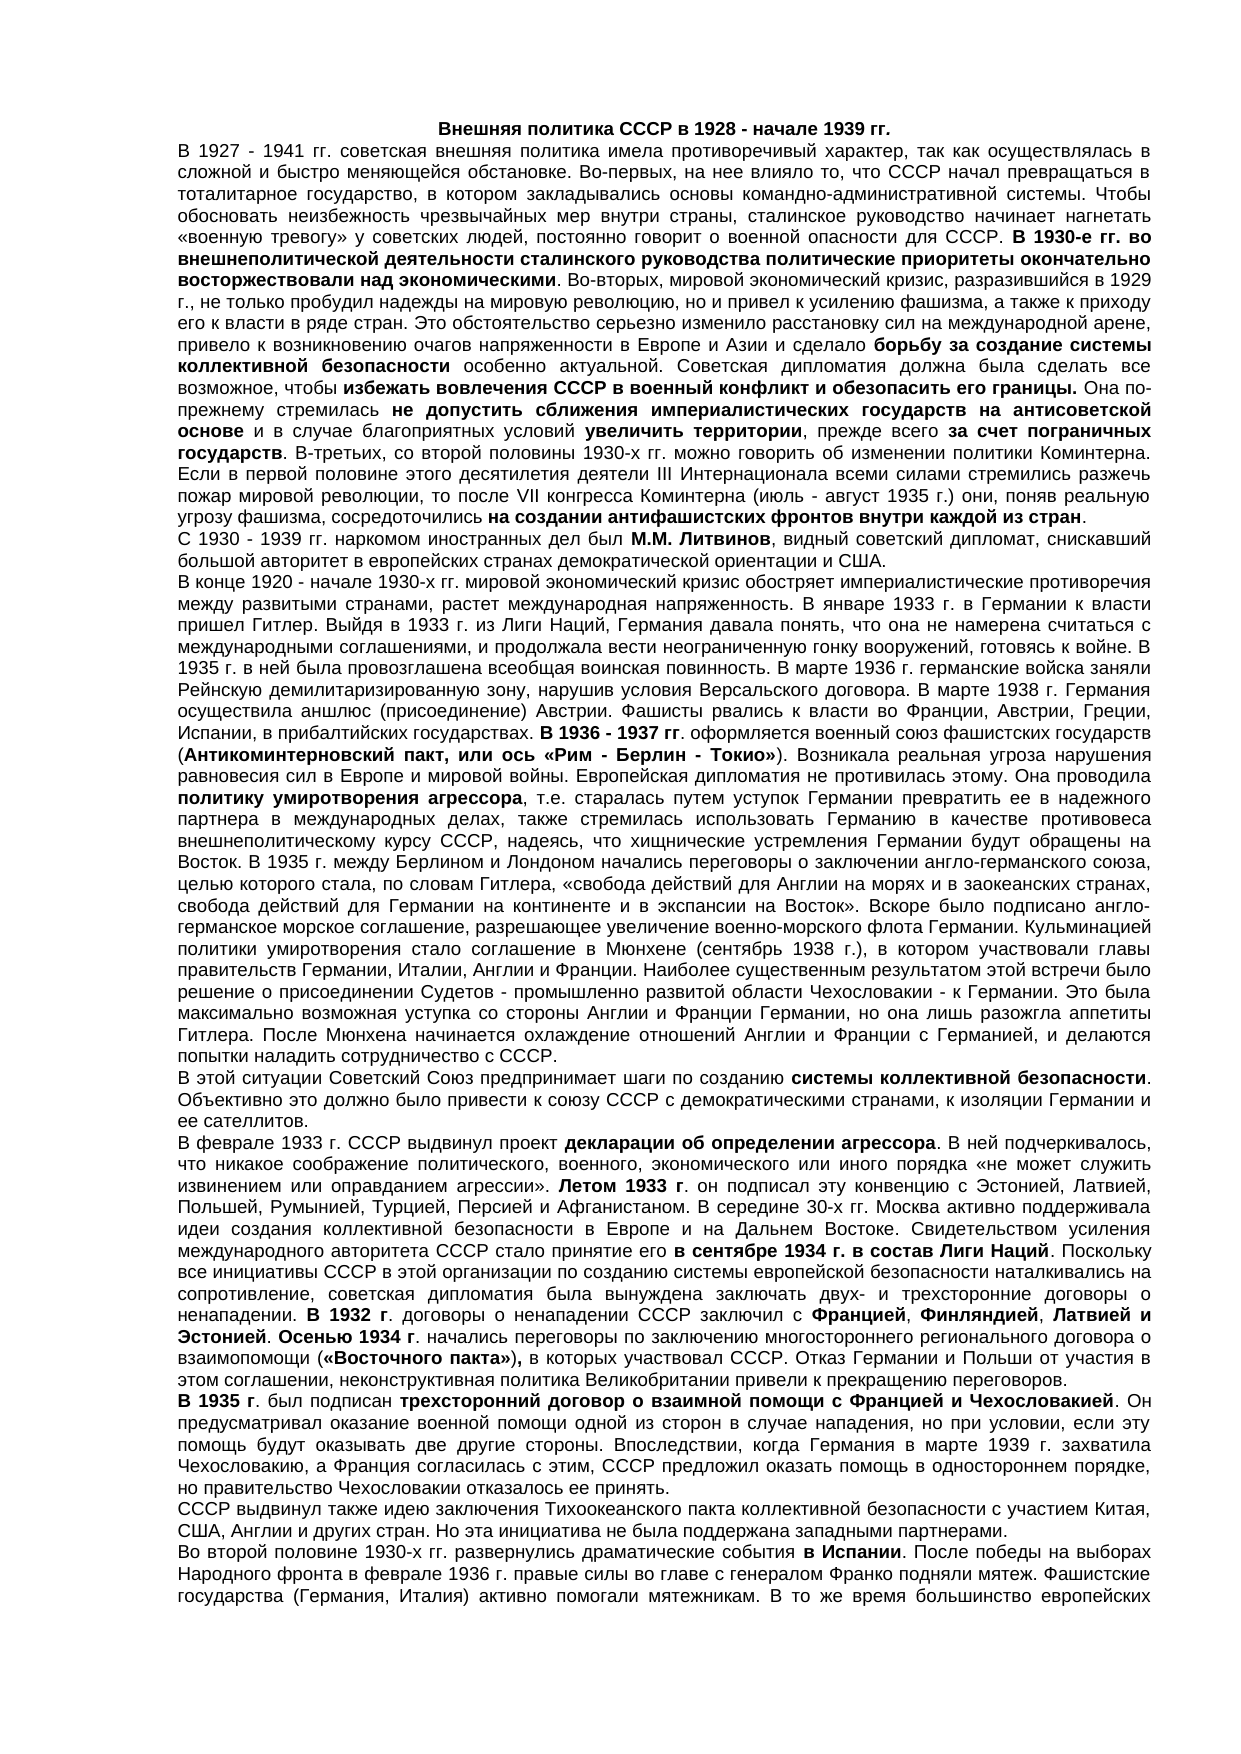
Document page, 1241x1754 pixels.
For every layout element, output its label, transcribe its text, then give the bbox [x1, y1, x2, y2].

text Внешняя политика СССР в 1928 - начале 1939 гг. [177, 118, 1152, 140]
text В этой ситуации Советский Союз предпринимает шаги по созданию системы коллективной безопасности. Объективно это должно было привести к союзу СССР с демократическими странами, к изоляции Германии и ее сателлитов. [177, 1067, 1152, 1132]
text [177, 1541, 1152, 1606]
text В 1935 г. был подписан трехсторонний договор о взаимной помощи с Францией и Чехословакией. Он предусматривал оказание военной помощи одной из сторон в случае нападения, но при условии, если эту помощь будут оказывать две другие стороны. Впоследствии, когда Германия в марте 1939 г. захватила Чехословакию, а Франция согласилась с этим, СССР предложил оказать помощь в одностороннем порядке, но правительство Чехословакии отказалось ее принять. [177, 1390, 1152, 1498]
text С 1930 - 1939 гг. наркомом иностранных дел был М.М. Литвинов, видный советский дипломат, снискавший большой авторитет в европейских странах демократической ориентации и США. [177, 528, 1152, 571]
text В феврале 1933 г. СССР выдвинул проект декларации об определении агрессора. В ней подчеркивалось, что никакое соображение политического, военного, экономического или иного порядка «не может служить извинением или оправданием агрессии». Летом 1933 г. он подписал эту конвенцию с Эстонией, Латвией, Польшей, Румынией, Турцией, Персией и Афганистаном. В середине 30-х гг. Москва активно поддерживала идеи создания коллективной безопасности в Европе и на Дальнем Востоке. Свидетельством усиления международного авторитета СССР стало принятие его в сентябре 1934 г. в состав Лиги Наций. Поскольку все инициативы СССР в этой организации по созданию системы европейской безопасности наталкивались на сопротивление, советская дипломатия была вынуждена заключать двух- и трехсторонние договоры о ненападении. В 1932 г. договоры о ненападении СССР заключил с Францией, Финляндией, Латвией и Эстонией. Осенью 1934 г. начались переговоры по заключению многостороннего регионального договора о взаимопомощи («Восточного пакта»), в которых участвовал СССР. Отказ Германии и Польши от участия в этом соглашении, неконструктивная политика Великобритании привели к прекращению переговоров. [177, 1132, 1152, 1390]
text В конце 1920 - начале 1930-х гг. мировой экономический кризис обостряет империалистические противоречия между развитыми странами, растет международная напряженность. В январе 1933 г. в Германии к власти пришел Гитлер. Выйдя в 1933 г. из Лиги Наций, Германия давала понять, что она не намерена считаться с международными соглашениями, и продолжала вести неограниченную гонку вооружений, готовясь к войне. В 1935 г. в ней была провозглашена всеобщая воинская повинность. В марте 1936 г. германские войска заняли Рейнскую демилитаризированную зону, нарушив условия Версальского договора. В марте 1938 г. Германия осуществила аншлюс (присоединение) Австрии. Фашисты рвались к власти во Франции, Австрии, Греции, Испании, в прибалтийских государствах. В 1936 - 1937 гг. оформляется военный союз фашистских государств (Антикоминтерновский пакт, или ось «Рим - Берлин - Токио»). Возникала реальная угроза нарушения равновесия сил в Европе и мировой войны. Европейская дипломатия не противилась этому. Она проводила политику умиротворения агрессора, т.е. старалась путем уступок Германии превратить ее в надежного партнера в международных делах, также стремилась использовать Германию в качестве противовеса внешнеполитическому курсу СССР, надеясь, что хищнические устремления Германии будут обращены на Восток. В 1935 г. между Берлином и Лондоном начались переговоры о заключении англо-германского союза, целью которого стала, по словам Гитлера, «свобода действий для Англии на морях и в заокеанских странах, свобода действий для Германии на континенте и в экспансии на Восток». Вскоре было подписано англо-германское морское соглашение, разрешающее увеличение военно-морского флота Германии. Кульминацией политики умиротворения стало соглашение в Мюнхене (сентябрь 1938 г.), в котором участвовали главы правительств Германии, Италии, Англии и Франции. Наиболее существенным результатом этой встречи было решение о присоединении Судетов - промышленно развитой области Чехословакии - к Германии. Это была максимально возможная уступка со стороны Англии и Франции Германии, но она лишь разожгла аппетиты Гитлера. После Мюнхена начинается охлаждение отношений Англии и Франции с Германией, и делаются попытки наладить сотрудничество с СССР. [177, 571, 1152, 1067]
text СССР выдвинул также идею заключения Тихоокеанского пакта коллективной безопасности с участием Китая, США, Англии и других стран. Но эта инициатива не была поддержана западными партнерами. [177, 1498, 1152, 1541]
text В 1927 - 1941 гг. советская внешняя политика имела противоречивый характер, так как осуществлялась в сложной и быстро меняющейся обстановке. Во-первых, на нее влияло то, что СССР начал превращаться в тоталитарное государство, в котором закладывались основы командно-административной системы. Чтобы обосновать неизбежность чрезвычайных мер внутри страны, сталинское руководство начинает нагнетать «военную тревогу» у советских людей, постоянно говорит о военной опасности для СССР. В 1930-е гг. во внешнеполитической деятельности сталинского руководства политические приоритеты окончательно восторжествовали над экономическими. Во-вторых, мировой экономический кризис, разразившийся в 1929 г., не только пробудил надежды на мировую революцию, но и привел к усилению фашизма, а также к приходу его к власти в ряде стран. Это обстоятельство серьезно изменило расстановку сил на международной арене, привело к возникновению очагов напряженности в Европе и Азии и сделало борьбу за создание системы коллективной безопасности особенно актуальной. Советская дипломатия должна была сделать все возможное, чтобы избежать вовлечения СССР в военный конфликт и обезопасить его границы. Она по-прежнему стремилась не допустить сближения империалистических государств на антисоветской основе и в случае благоприятных условий увеличить территории, прежде всего за счет пограничных государств. В-третьих, со второй половины 1930-х гг. можно говорить об изменении политики Коминтерна. Если в первой половине этого десятилетия деятели III Интернационала всеми силами стремились разжечь пожар мировой революции, то после VII конгресса Коминтерна (июль - август 1935 г.) они, поняв реальную угрозу фашизма, сосредоточились на создании антифашистских фронтов внутри каждой из стран. [177, 140, 1152, 528]
